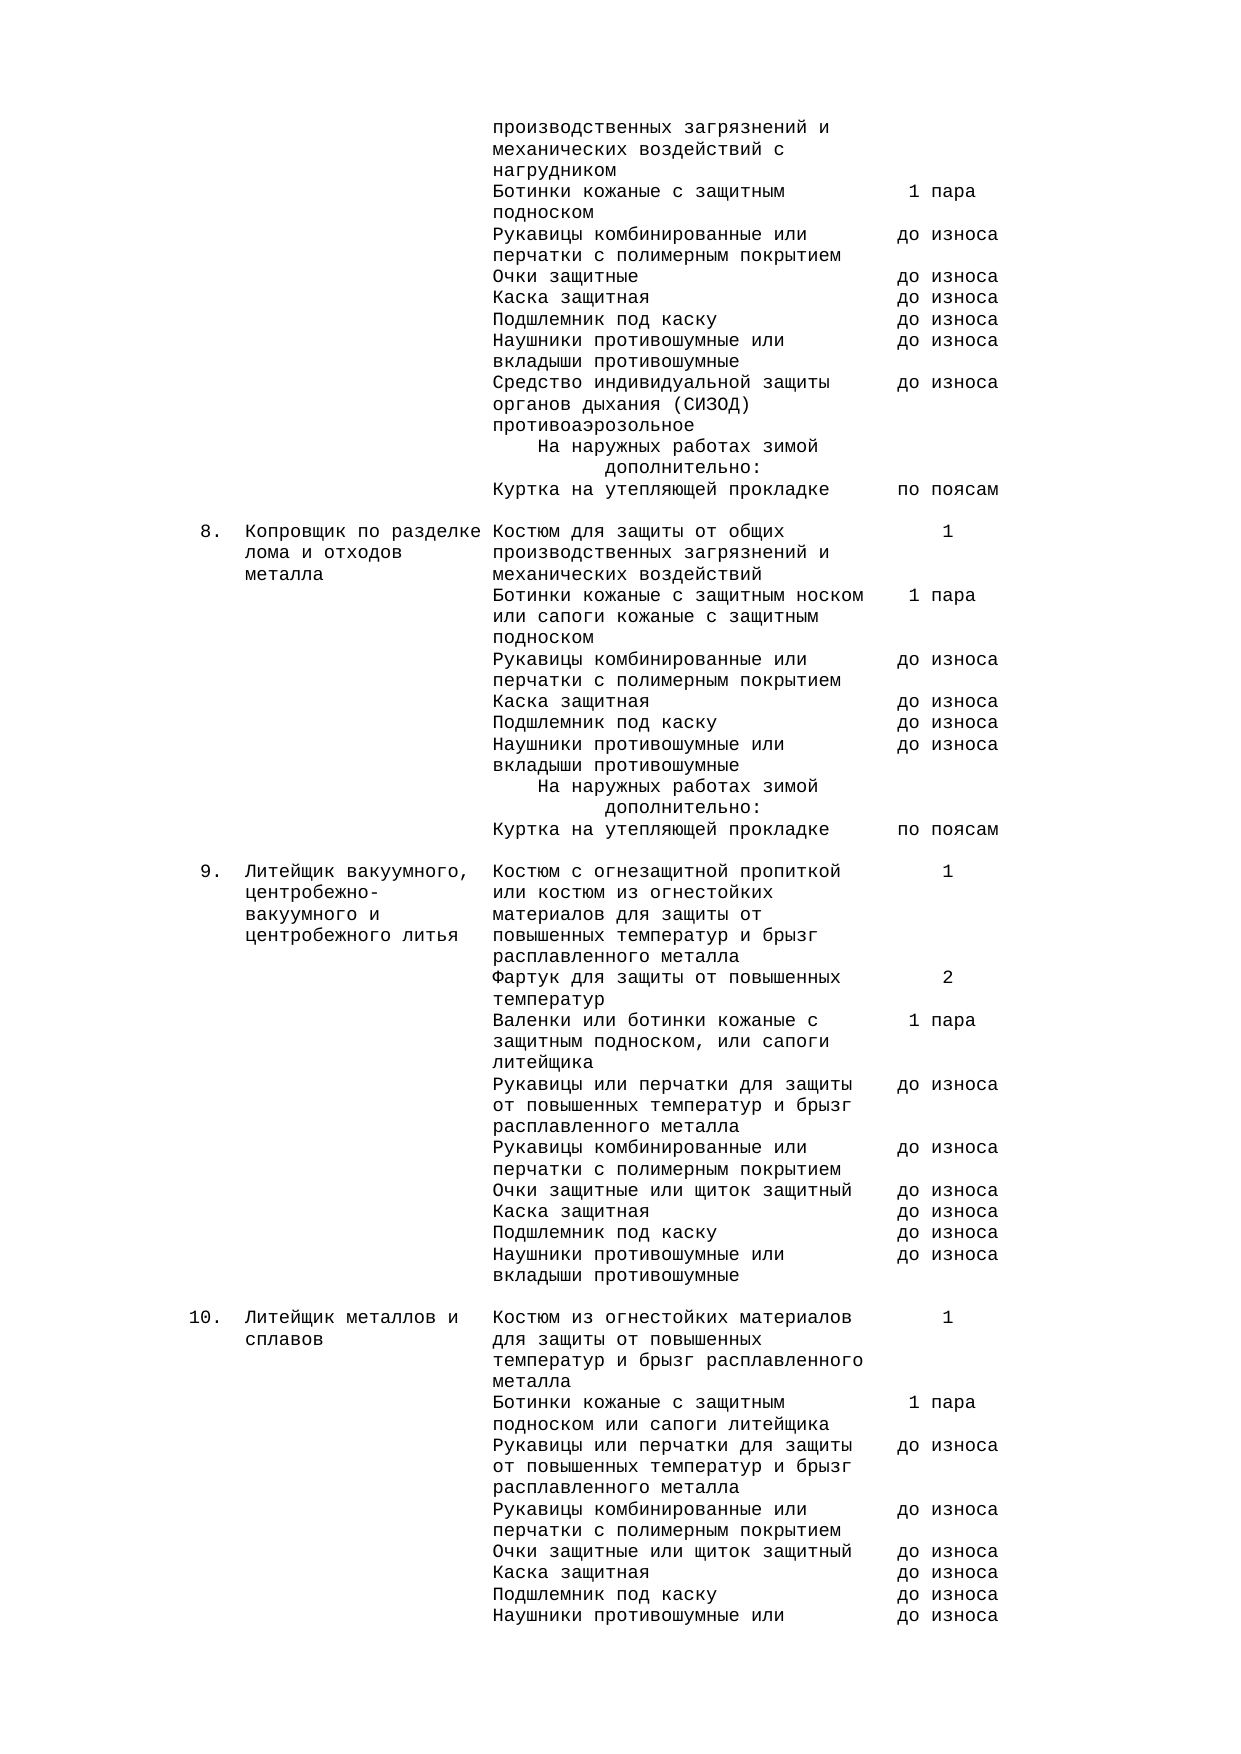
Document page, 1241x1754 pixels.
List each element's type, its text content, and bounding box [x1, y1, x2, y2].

text лома и отходов производственных загрязнений и [177, 543, 1152, 564]
text производственных загрязнений и [177, 118, 1152, 139]
text Каска защитная до износа [177, 1563, 1152, 1584]
text Наушники противошумные или до износа [177, 1606, 1152, 1627]
text 8. Копровщик по разделке Костюм для защиты от общих 1 [177, 522, 1152, 543]
text вкладыши противошумные [177, 756, 1152, 777]
text или сапоги кожаные с защитным [177, 607, 1152, 628]
text Наушники противошумные или до износа [177, 331, 1152, 352]
text механических воздействий с [177, 139, 1152, 161]
text подноском [177, 628, 1152, 649]
text Рукавицы или перчатки для защиты до износа [177, 1074, 1152, 1096]
text Очки защитные или щиток защитный до износа [177, 1181, 1152, 1202]
text Наушники противошумные или до износа [177, 1244, 1152, 1266]
text Подшлемник под каску до износа [177, 713, 1152, 734]
text металла [177, 1372, 1152, 1393]
text перчатки с полимерным покрытием [177, 671, 1152, 692]
text Валенки или ботинки кожаные с 1 пара [177, 1011, 1152, 1032]
text 10. Литейщик металлов и Костюм из огнестойких материалов 1 [177, 1308, 1152, 1329]
text подноском [177, 203, 1152, 224]
text металла механических воздействий [177, 564, 1152, 586]
text дополнительно: [177, 798, 1152, 819]
text нагрудником [177, 161, 1152, 182]
text расплавленного металла [177, 1117, 1152, 1138]
text На наружных работах зимой [177, 437, 1152, 458]
text Куртка на утепляющей прокладке по поясам [177, 479, 1152, 501]
text вакуумного и материалов для защиты от [177, 904, 1152, 926]
text литейщика [177, 1053, 1152, 1074]
text Каска защитная до износа [177, 692, 1152, 713]
text Наушники противошумные или до износа [177, 734, 1152, 756]
text Рукавицы комбинированные или до износа [177, 1138, 1152, 1159]
text противоаэрозольное [177, 416, 1152, 437]
text температур [177, 989, 1152, 1011]
text органов дыхания (СИЗОД) [177, 394, 1152, 416]
text Подшлемник под каску до износа [177, 1223, 1152, 1244]
text Каска защитная до износа [177, 1202, 1152, 1223]
text Ботинки кожаные с защитным носком 1 пара [177, 586, 1152, 607]
text Подшлемник под каску до износа [177, 309, 1152, 331]
text Ботинки кожаные с защитным 1 пара [177, 182, 1152, 203]
text расплавленного металла [177, 1478, 1152, 1499]
text На наружных работах зимой [177, 777, 1152, 798]
text Рукавицы или перчатки для защиты до износа [177, 1436, 1152, 1457]
text центробежного литья повышенных температур и брызг [177, 926, 1152, 947]
text Рукавицы комбинированные или до износа [177, 1499, 1152, 1521]
text Ботинки кожаные с защитным 1 пара [177, 1393, 1152, 1414]
text перчатки с полимерным покрытием [177, 1159, 1152, 1181]
text Рукавицы комбинированные или до износа [177, 649, 1152, 671]
text Очки защитные или щиток защитный до износа [177, 1542, 1152, 1563]
text защитным подноском, или сапоги [177, 1032, 1152, 1053]
text центробежно- или костюм из огнестойких [177, 883, 1152, 904]
text от повышенных температур и брызг [177, 1096, 1152, 1117]
text Подшлемник под каску до износа [177, 1584, 1152, 1606]
text 9. Литейщик вакуумного, Костюм с огнезащитной пропиткой 1 [177, 862, 1152, 883]
text вкладыши противошумные [177, 352, 1152, 373]
text Каска защитная до износа [177, 288, 1152, 309]
text вкладыши противошумные [177, 1266, 1152, 1287]
text перчатки с полимерным покрытием [177, 246, 1152, 267]
text температур и брызг расплавленного [177, 1351, 1152, 1372]
text расплавленного металла [177, 947, 1152, 968]
text Куртка на утепляющей прокладке по поясам [177, 819, 1152, 841]
text Очки защитные до износа [177, 267, 1152, 288]
text Рукавицы комбинированные или до износа [177, 224, 1152, 246]
text дополнительно: [177, 458, 1152, 479]
text сплавов для защиты от повышенных [177, 1329, 1152, 1351]
text перчатки с полимерным покрытием [177, 1521, 1152, 1542]
text от повышенных температур и брызг [177, 1457, 1152, 1478]
text подноском или сапоги литейщика [177, 1414, 1152, 1436]
text Средство индивидуальной защиты до износа [177, 373, 1152, 394]
text Фартук для защиты от повышенных 2 [177, 968, 1152, 989]
